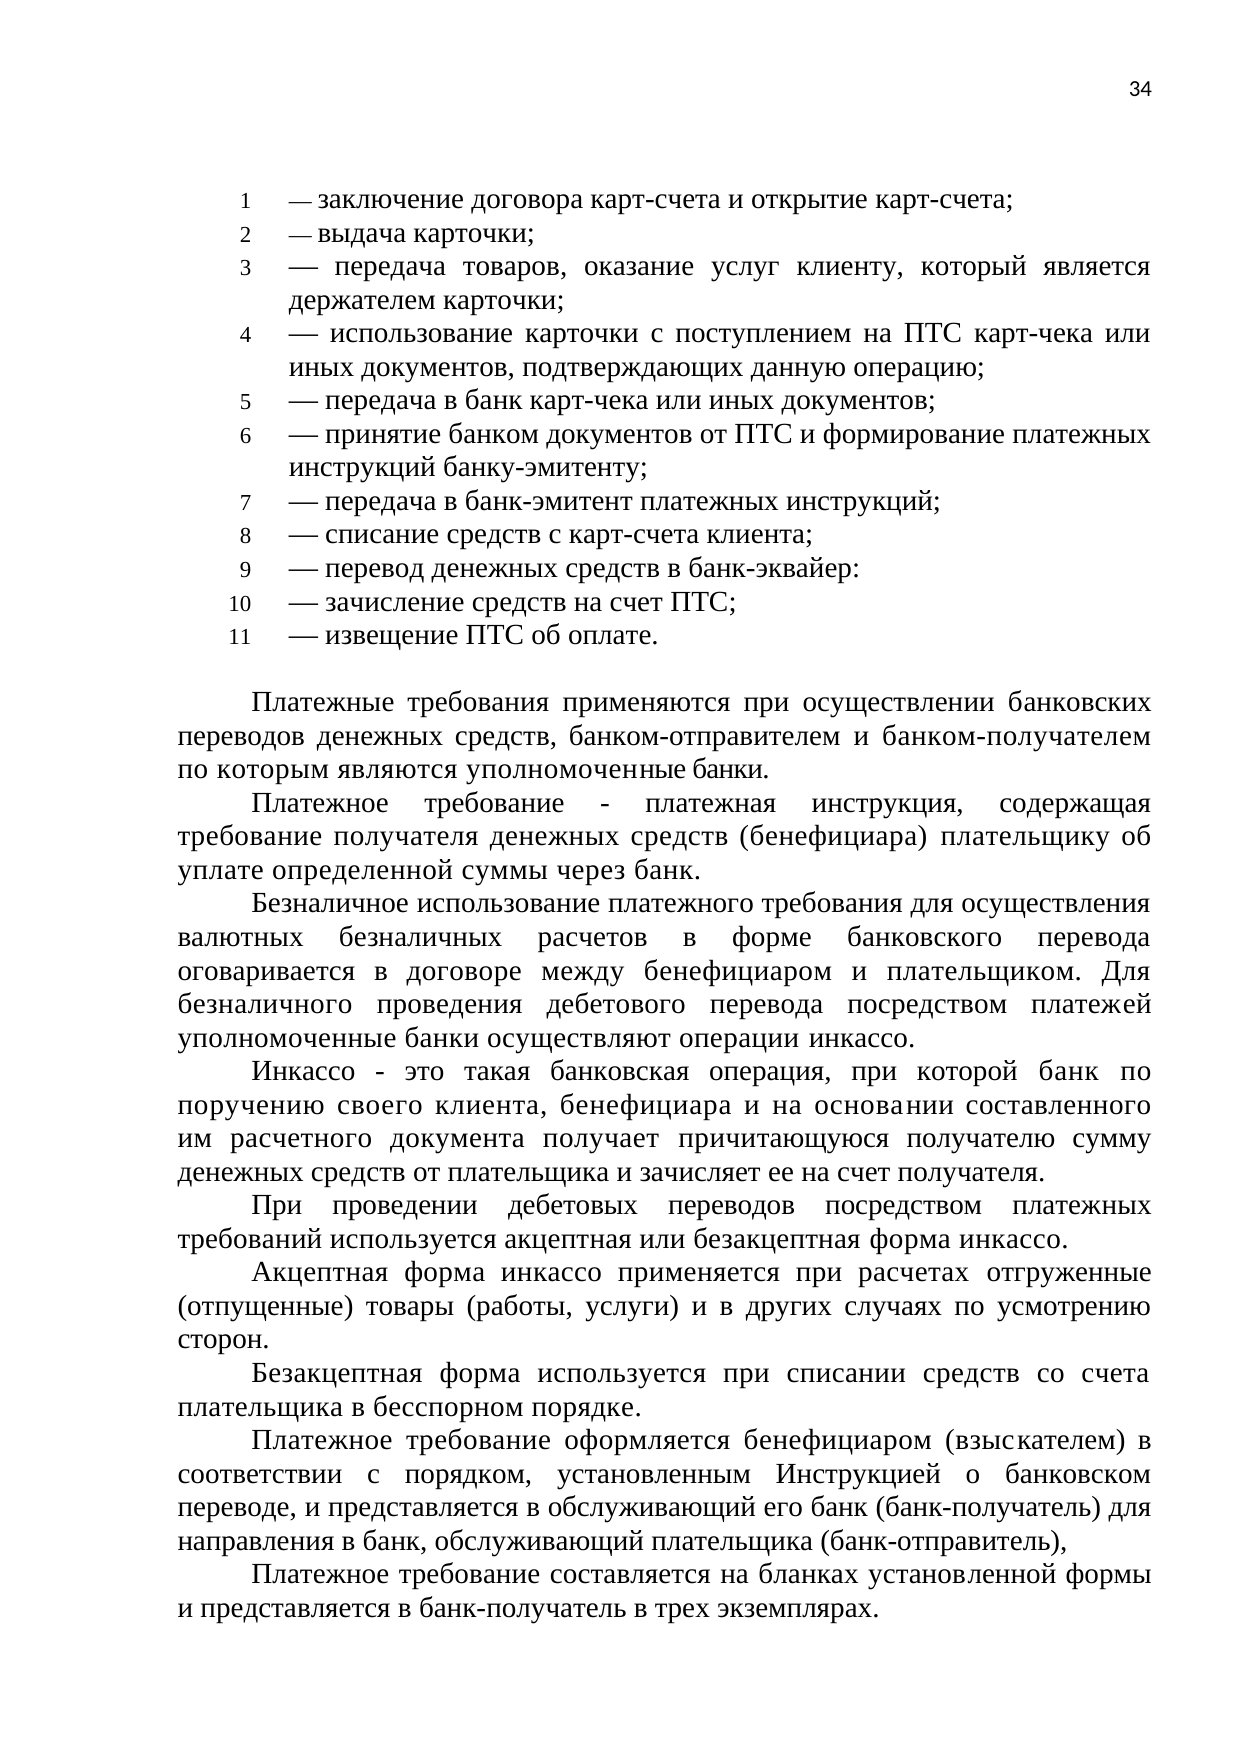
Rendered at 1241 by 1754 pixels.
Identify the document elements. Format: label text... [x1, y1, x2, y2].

list — использование карточки с поступлением на ПТС карт-чека или иных документов, подтверждающих данную операцию; [251, 315, 1152, 382]
list — передача в банк карт-чека или иных документов; [251, 382, 1152, 416]
text Акцептная форма инкассо применяется при расчетах отгруженные (отпущенные) товары (работы, услуги) и в других случаях по усмотрению сторон. [177, 1254, 1152, 1355]
list — передача в банк-эмитент платежных инструкций; [251, 483, 1152, 517]
text Платежное требование составляется на бланках установленной формы и представляется в банк-получатель в трех экземплярах. [177, 1556, 1152, 1623]
text Безналичное использование платежного требования для осуществления валютных безналичных расчетов в форме банковского перевода оговаривается в договоре между бенефициаром и плательщиком. Для безналичного проведения дебетового перевода посредством платежей уполномоченные банки осуществляют операции инкассо. [177, 886, 1152, 1053]
text Безакцептная форма используется при списании средств со счета плательщика в бесспорном порядке. [177, 1355, 1152, 1422]
list — зачисление средств на счет ПТС; [251, 584, 1152, 617]
text Платежные требования применяются при осуществлении банковских переводов денежных средств, банком-отправителем и банком-получателем по которым являются уполномоченные банки. [177, 684, 1152, 785]
list — извещение ПТС об оплате. [251, 617, 1152, 651]
text При проведении дебетовых переводов посредством платежных требований используется акцептная или безакцептная форма инкассо. [177, 1187, 1152, 1254]
list — передача товаров, оказание услуг клиенту, который является держателем карточки; [251, 248, 1152, 315]
text Платежное требование оформляется бенефициаром (взыскателем) в соответствии с порядком, установленным Инструкцией о банковском переводе, и представляется в обслуживающий его банк (банк-получатель) для направления в банк, обслуживающий плательщика (банк-отправитель), [177, 1422, 1152, 1556]
text Инкассо - это такая банковская операция, при которой банк по поручению своего клиента, бенефициара и на основании составленного им расчетного документа получает причитающуюся получателю сумму денежных средств от плательщика и зачисляет ее на счет получателя. [177, 1053, 1152, 1187]
list — перевод денежных средств в банк-эквайер: [251, 550, 1152, 584]
list — выдача карточки; [251, 215, 1152, 248]
text Платежное требование - платежная инструкция, содержащая требование получателя денежных средств (бенефициара) плательщику об уплате определенной суммы через банк. [177, 785, 1152, 886]
list — списание средств с карт-счета клиента; [251, 517, 1152, 550]
list — заключение договора карт-счета и открытие карт-счета; [251, 181, 1152, 215]
list — принятие банком документов от ПТС и формирование платежных инструкций банку-эмитенту; [251, 416, 1152, 483]
